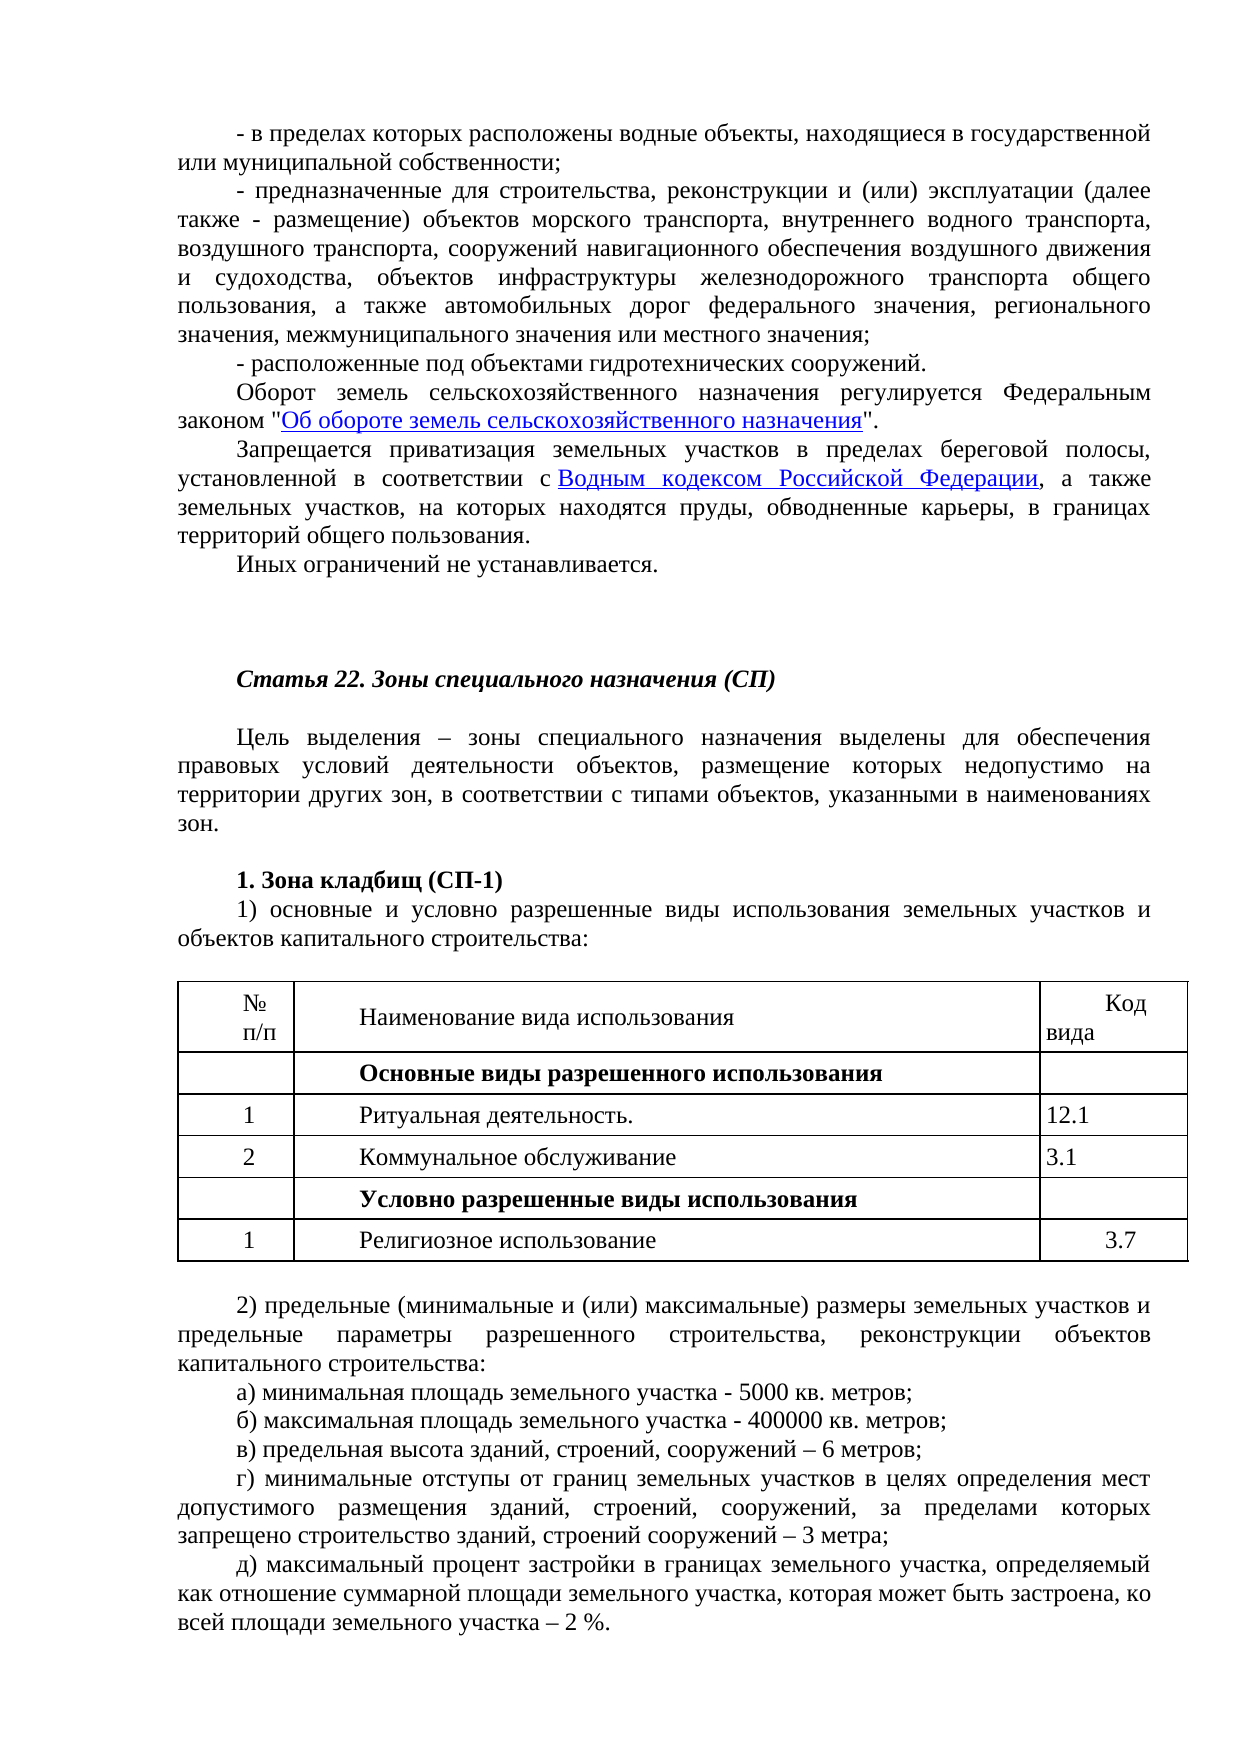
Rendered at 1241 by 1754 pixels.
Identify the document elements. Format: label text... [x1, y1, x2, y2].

table_cell 2 [179, 1136, 293, 1176]
table_cell [179, 1178, 293, 1218]
text Запрещается приватизация земельных участков в пределах береговой полосы, установленной в соответствии с Водным кодексом Российской Федерации, а также земельных участков, на которых находятся пруды, обводненные карьеры, в границах территорий общего пользования. [177, 434, 1152, 549]
table_cell [179, 1053, 293, 1093]
text 1. Зона кладбищ (СП-1) [177, 866, 1152, 894]
table_cell 3.1 [1041, 1136, 1187, 1176]
table_header Код вида [1041, 982, 1187, 1051]
text г) минимальные отступы от границ земельных участков в целях определения мест допустимого размещения зданий, строений, сооружений, за пределами которых запрещено строительство зданий, строений сооружений – 3 метра; [177, 1463, 1152, 1549]
table_cell Ритуальная деятельность. [295, 1095, 1039, 1135]
text д) максимальный процент застройки в границах земельного участка, определяемый как отношение суммарной площади земельного участка, которая может быть застроена, ко всей площади земельного участка – 2 %. [177, 1549, 1152, 1635]
table_cell Религиозное использование [295, 1220, 1039, 1260]
table_cell Условно разрешенные виды использования [295, 1178, 1039, 1218]
text 2) предельные (минимальные и (или) максимальные) размеры земельных участков и предельные параметры разрешенного строительства, реконструкции объектов капитального строительства: [177, 1290, 1152, 1377]
text а) минимальная площадь земельного участка - 5000 кв. метров; [177, 1377, 1152, 1405]
table_cell [1041, 1178, 1187, 1218]
table_cell Основные виды разрешенного использования [295, 1053, 1039, 1093]
text в) предельная высота зданий, строений, сооружений – 6 метров; [177, 1434, 1152, 1463]
table_cell 3.7 [1041, 1220, 1187, 1260]
table_cell Коммунальное обслуживание [295, 1136, 1039, 1176]
text Цель выделения – зоны специального назначения выделены для обеспечения правовых условий деятельности объектов, размещение которых недопустимо на территории других зон, в соответствии с типами объектов, указанными в наименованиях зон. [177, 722, 1152, 837]
text Оборот земель сельскохозяйственного назначения регулируется Федеральным законом "Об обороте земель сельскохозяйственного назначения". [177, 377, 1152, 434]
text Иных ограничений не устанавливается. [177, 549, 1152, 578]
text - расположенные под объектами гидротехнических сооружений. [177, 348, 1152, 377]
table_header № п/п [179, 982, 293, 1051]
text 1) основные и условно разрешенные виды использования земельных участков и объектов капитального строительства: [177, 894, 1152, 952]
table_cell 12.1 [1041, 1095, 1187, 1135]
table_header Наименование вида использования [295, 982, 1039, 1051]
table_cell [1041, 1053, 1187, 1093]
text - в пределах которых расположены водные объекты, находящиеся в государственной или муниципальной собственности; [177, 118, 1152, 176]
text Статья 22. Зоны специального назначения (СП) [177, 664, 1152, 693]
table_cell 1 [179, 1220, 293, 1260]
text - предназначенные для строительства, реконструкции и (или) эксплуатации (далее также - размещение) объектов морского транспорта, внутреннего водного транспорта, воздушного транспорта, сооружений навигационного обеспечения воздушного движения и судоходства, объектов инфраструктуры железнодорожного транспорта общего пользования, а также автомобильных дорог федерального значения, регионального значения, межмуниципального значения или местного значения; [177, 176, 1152, 348]
text б) максимальная площадь земельного участка - 400000 кв. метров; [177, 1405, 1152, 1434]
table_cell 1 [179, 1095, 293, 1135]
